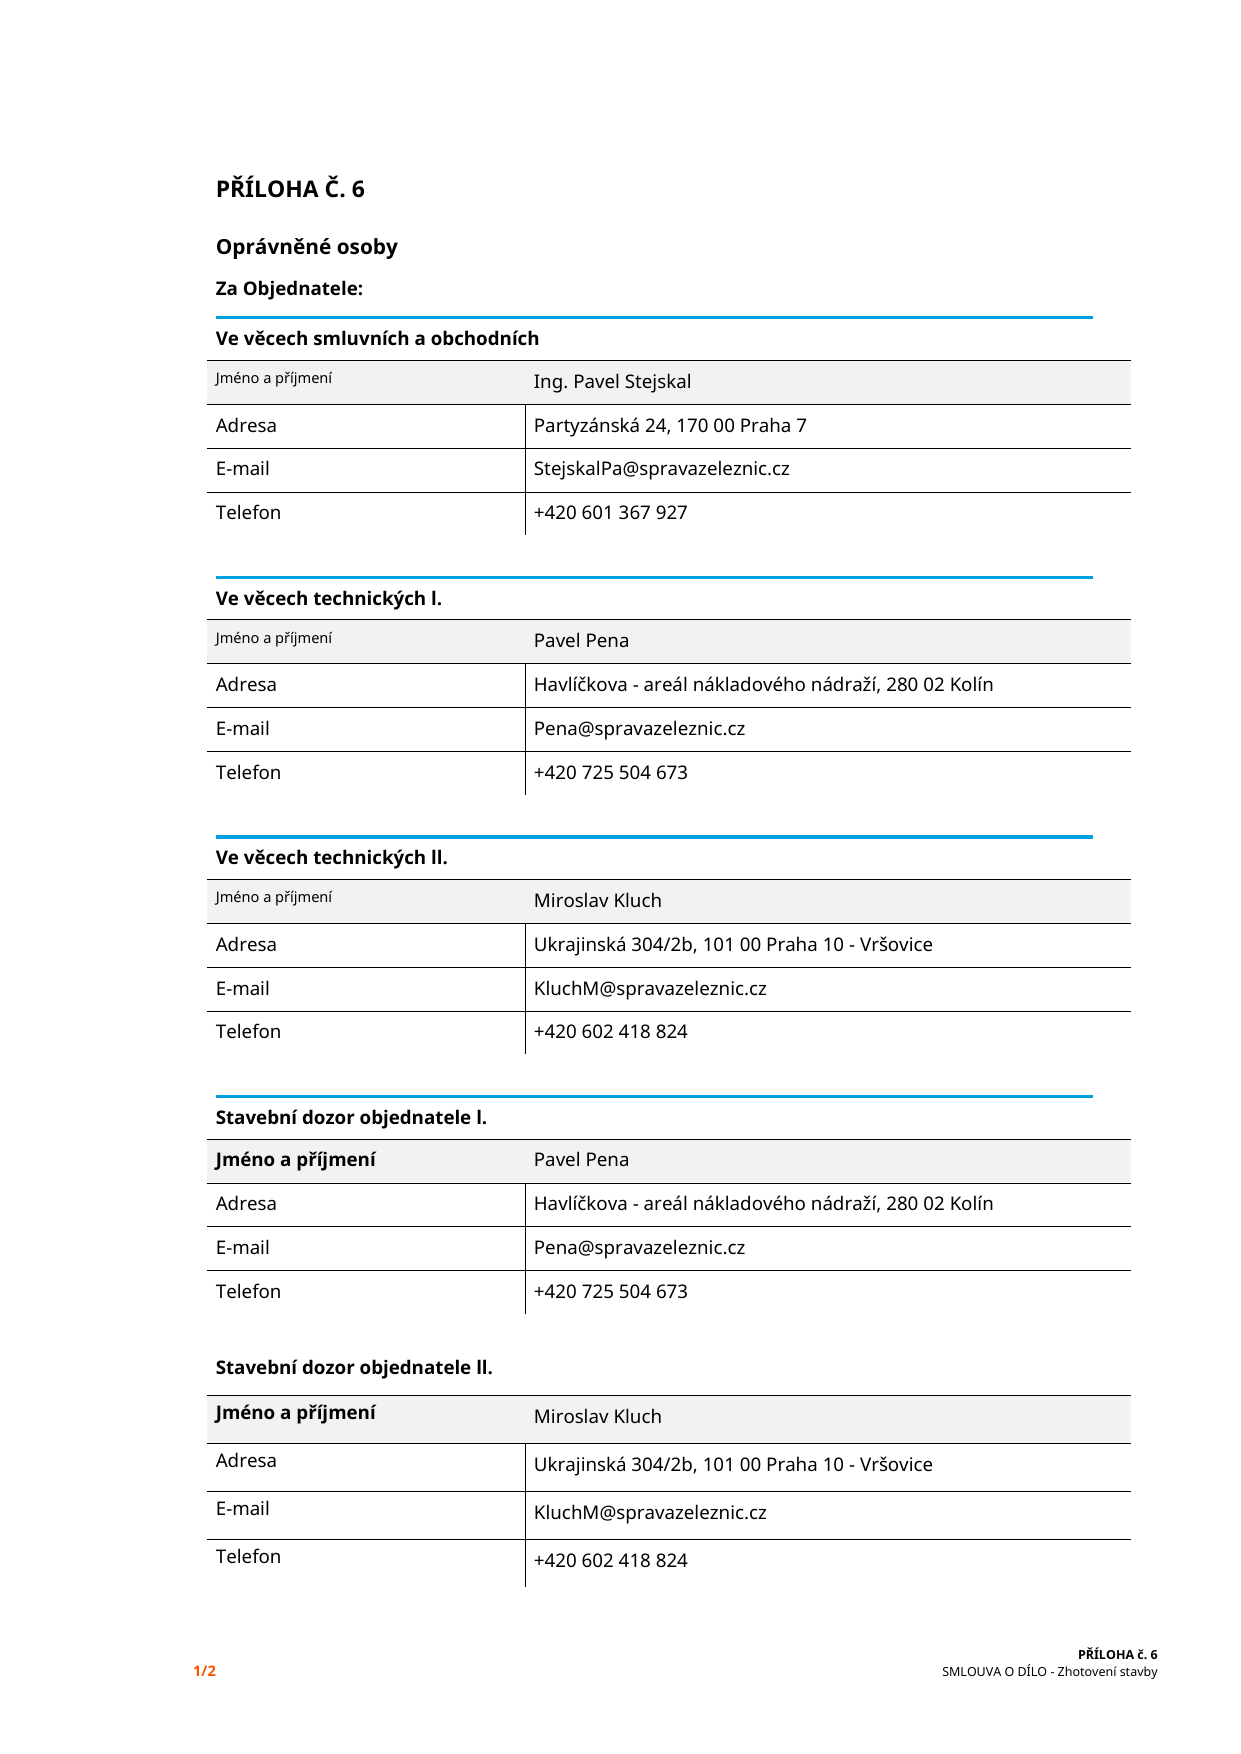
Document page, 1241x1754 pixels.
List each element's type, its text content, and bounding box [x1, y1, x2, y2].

table_cell Havlíčkova - areál nákladového nádraží, 280 02 Kolín [526, 1184, 1131, 1226]
table_header Jméno a příjmení [207, 361, 526, 404]
table_cell +420 602 418 824 [526, 1540, 1131, 1587]
table_cell Pena@spravazeleznic.cz [526, 708, 1131, 751]
table_header Miroslav Kluch [526, 880, 1131, 923]
table_cell Adresa [207, 924, 525, 967]
table_cell Pena@spravazeleznic.cz [526, 1227, 1131, 1270]
table_header Pavel Pena [526, 620, 1131, 663]
table_cell StejskalPa@spravazeleznic.cz [526, 449, 1131, 491]
table_header Jméno a příjmení [207, 1396, 526, 1443]
table_header Jméno a příjmení [207, 880, 526, 923]
table_header Ing. Pavel Stejskal [526, 361, 1131, 404]
text Oprávněné osoby [216, 232, 1093, 260]
text Ve věcech technických l. [216, 579, 1093, 611]
table_cell E-mail [207, 449, 525, 491]
table_cell Telefon [207, 493, 525, 535]
table_cell Partyzánská 24, 170 00 Praha 7 [526, 405, 1131, 447]
table_cell Adresa [207, 1184, 525, 1226]
text Stavební dozor objednatele ll. [216, 1354, 1093, 1380]
table_cell KluchM@spravazeleznic.cz [526, 1492, 1131, 1539]
text Ve věcech smluvních a obchodních [216, 319, 1093, 351]
table_cell +420 725 504 673 [526, 752, 1131, 795]
table_cell E-mail [207, 1492, 525, 1539]
table_cell +420 601 367 927 [526, 493, 1131, 535]
table_cell +420 602 418 824 [526, 1012, 1131, 1054]
table_cell Ukrajinská 304/2b, 101 00 Praha 10 - Vršovice [526, 924, 1131, 967]
table_cell Havlíčkova - areál nákladového nádraží, 280 02 Kolín [526, 664, 1131, 707]
table_header Jméno a příjmení [207, 1140, 526, 1182]
text Příloha č. 6 [216, 172, 1093, 204]
table_cell Telefon [207, 752, 525, 795]
table_header Jméno a příjmení [207, 620, 526, 663]
table_cell Adresa [207, 1444, 525, 1491]
table_header Miroslav Kluch [526, 1396, 1131, 1443]
table_cell +420 725 504 673 [526, 1271, 1131, 1314]
table_cell Ukrajinská 304/2b, 101 00 Praha 10 - Vršovice [526, 1444, 1131, 1491]
table_cell Adresa [207, 664, 525, 707]
table_cell Adresa [207, 405, 525, 447]
text Ve věcech technických ll. [216, 839, 1093, 870]
table_cell E-mail [207, 968, 525, 1011]
table_cell KluchM@spravazeleznic.cz [526, 968, 1131, 1011]
table_cell E-mail [207, 1227, 525, 1270]
table_cell E-mail [207, 708, 525, 751]
text Stavební dozor objednatele l. [216, 1098, 1093, 1130]
text Za Objednatele: [216, 276, 1093, 301]
table_cell Telefon [207, 1271, 525, 1314]
table_cell Telefon [207, 1540, 525, 1587]
table_cell Telefon [207, 1012, 525, 1054]
table_header Pavel Pena [526, 1140, 1131, 1182]
